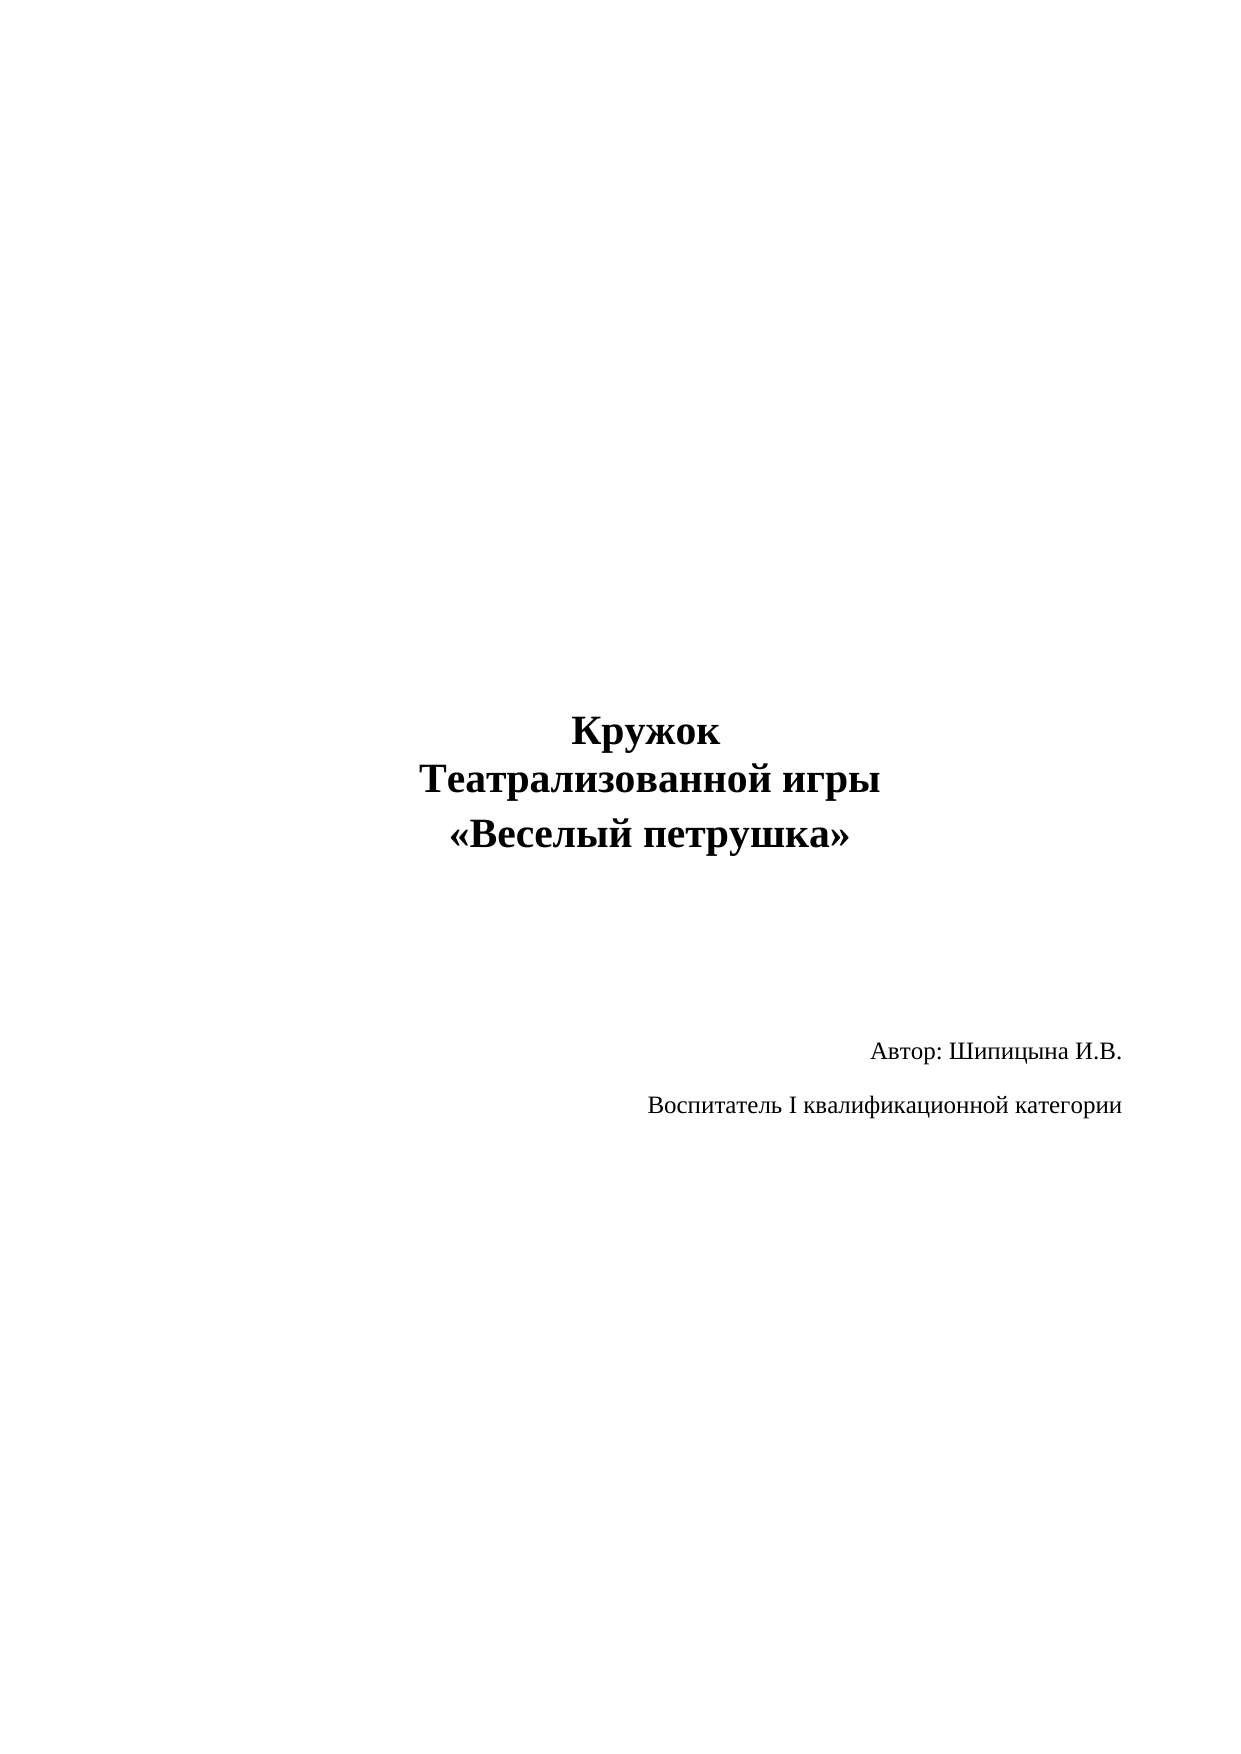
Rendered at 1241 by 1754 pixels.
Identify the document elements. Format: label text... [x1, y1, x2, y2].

text Кружок [177, 706, 1122, 753]
text Театрализованной игры [177, 753, 1122, 801]
text Автор: Шипицына И.В. [177, 1036, 1122, 1065]
text Воспитатель I квалификационной категории [177, 1090, 1122, 1119]
text «Веселый петрушка» [177, 809, 1122, 857]
